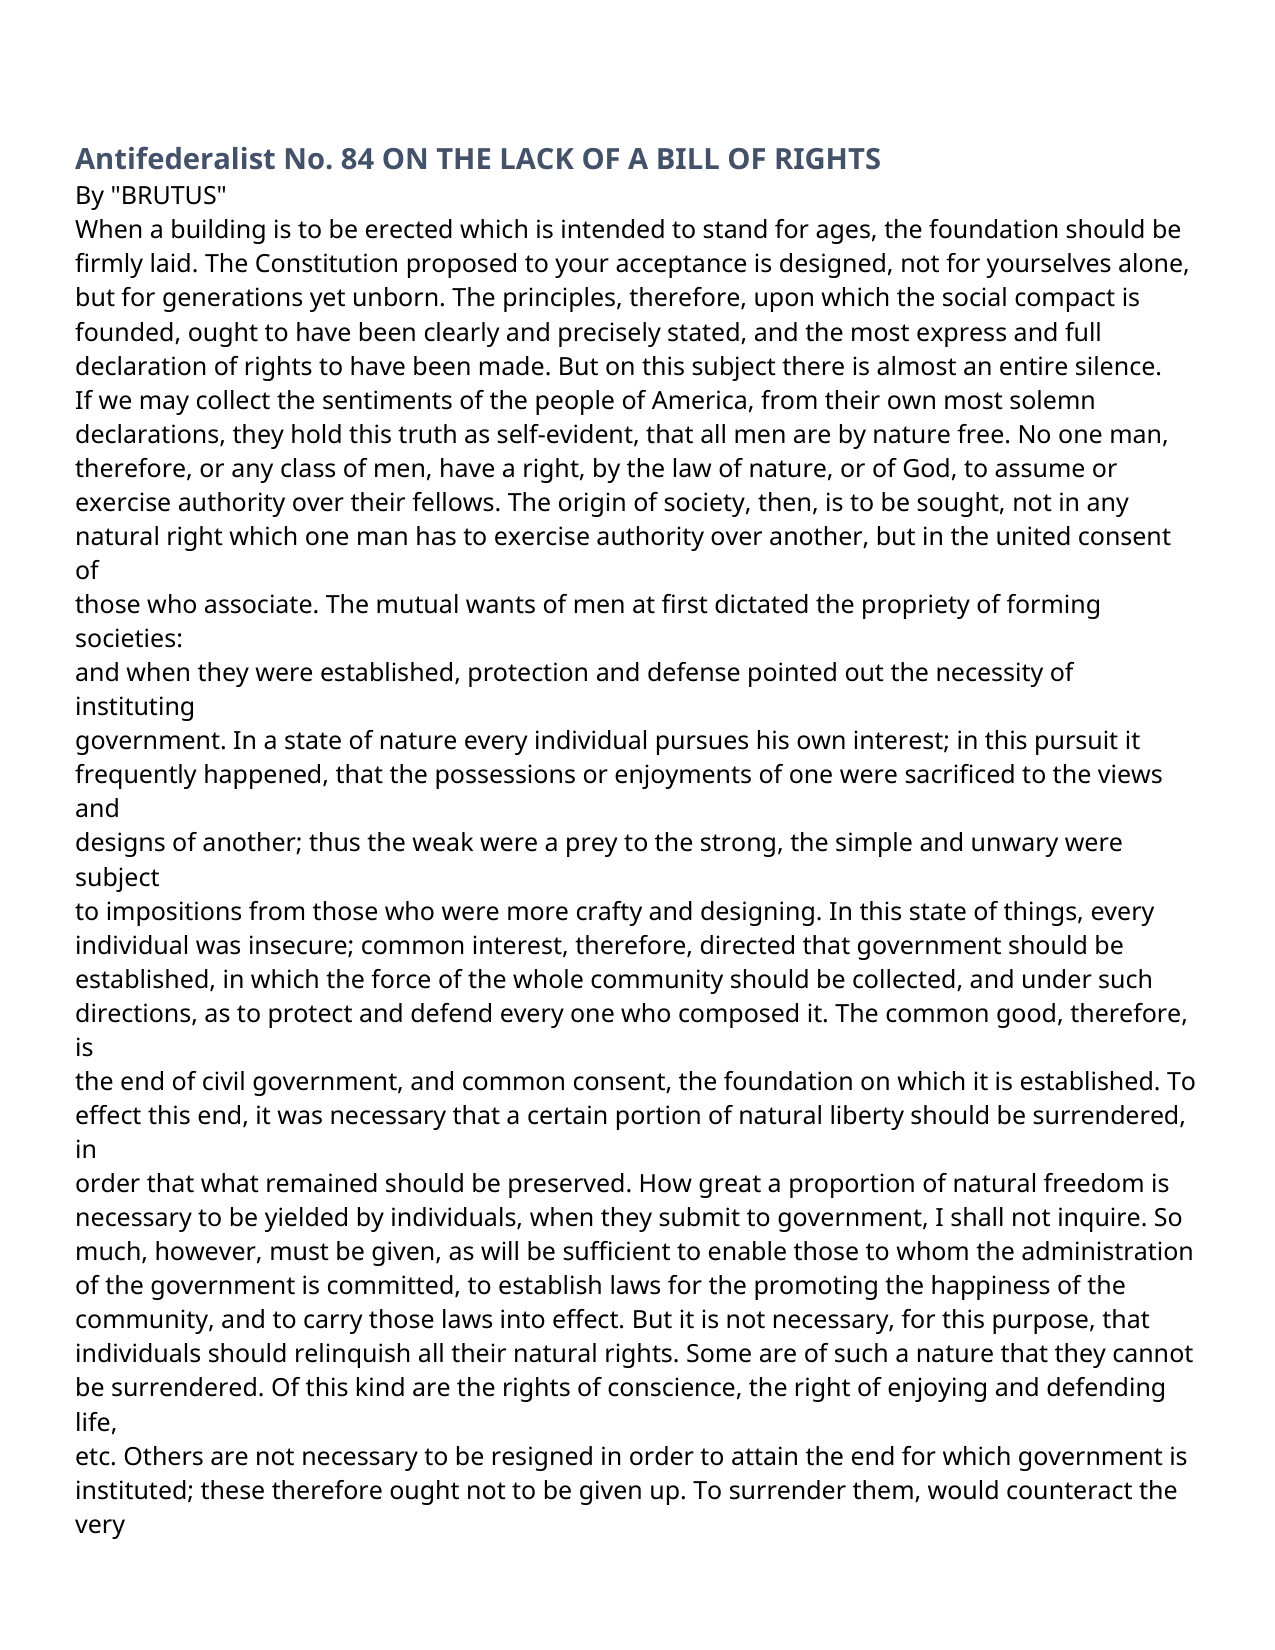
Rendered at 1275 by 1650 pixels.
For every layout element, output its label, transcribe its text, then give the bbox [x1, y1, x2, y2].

text be surrendered. Of this kind are the rights of conscience, the right of enjoying and defending life, [75, 1370, 1200, 1438]
text necessary to be yielded by individuals, when they submit to government, I shall not inquire. So [75, 1200, 1200, 1234]
text government. In a state of nature every individual pursues his own interest; in this pursuit it [75, 723, 1200, 757]
text When a building is to be erected which is intended to stand for ages, the foundation should be [75, 212, 1200, 246]
text founded, ought to have been clearly and precisely stated, and the most express and full [75, 314, 1200, 348]
text therefore, or any class of men, have a right, by the law of nature, or of God, to assume or [75, 450, 1200, 484]
text community, and to carry those laws into effect. But it is not necessary, for this purpose, that [75, 1302, 1200, 1336]
text etc. Others are not necessary to be resigned in order to attain the end for which government is [75, 1438, 1200, 1472]
text individual was insecure; common interest, therefore, directed that government should be [75, 927, 1200, 961]
text of the government is committed, to establish laws for the promoting the happiness of the [75, 1268, 1200, 1302]
text If we may collect the sentiments of the people of America, from their own most solemn [75, 382, 1200, 416]
text exercise authority over their fellows. The origin of society, then, is to be sought, not in any [75, 484, 1200, 518]
text instituted; these therefore ought not to be given up. To surrender them, would counteract the very [75, 1472, 1200, 1540]
text individuals should relinquish all their natural rights. Some are of such a nature that they cannot [75, 1336, 1200, 1370]
text effect this end, it was necessary that a certain portion of natural liberty should be surrendered, in [75, 1098, 1200, 1166]
text declarations, they hold this truth as self-evident, that all men are by nature free. No one man, [75, 416, 1200, 450]
text and when they were established, protection and defense pointed out the necessity of instituting [75, 655, 1200, 723]
text frequently happened, that the possessions or enjoyments of one were sacrificed to the views and [75, 757, 1200, 825]
text directions, as to protect and defend every one who composed it. The common good, therefore, is [75, 995, 1200, 1063]
text much, however, must be given, as will be sufficient to enable those to whom the administration [75, 1234, 1200, 1268]
text to impositions from those who were more crafty and designing. In this state of things, every [75, 893, 1200, 927]
text By "BRUTUS" [75, 178, 1200, 212]
text natural right which one man has to exercise authority over another, but in the united consent of [75, 518, 1200, 587]
text declaration of rights to have been made. But on this subject there is almost an entire silence. [75, 348, 1200, 382]
text Antifederalist No. 84 ON THE LACK OF A BILL OF RIGHTS [75, 138, 1200, 178]
text those who associate. The mutual wants of men at first dictated the propriety of forming societies: [75, 587, 1200, 655]
text firmly laid. The Constitution proposed to your acceptance is designed, not for yourselves alone, [75, 246, 1200, 280]
text designs of another; thus the weak were a prey to the strong, the simple and unwary were subject [75, 825, 1200, 893]
text but for generations yet unborn. The principles, therefore, upon which the social compact is [75, 280, 1200, 314]
text the end of civil government, and common consent, the foundation on which it is established. To [75, 1063, 1200, 1098]
text order that what remained should be preserved. How great a proportion of natural freedom is [75, 1166, 1200, 1200]
text established, in which the force of the whole community should be collected, and under such [75, 961, 1200, 995]
